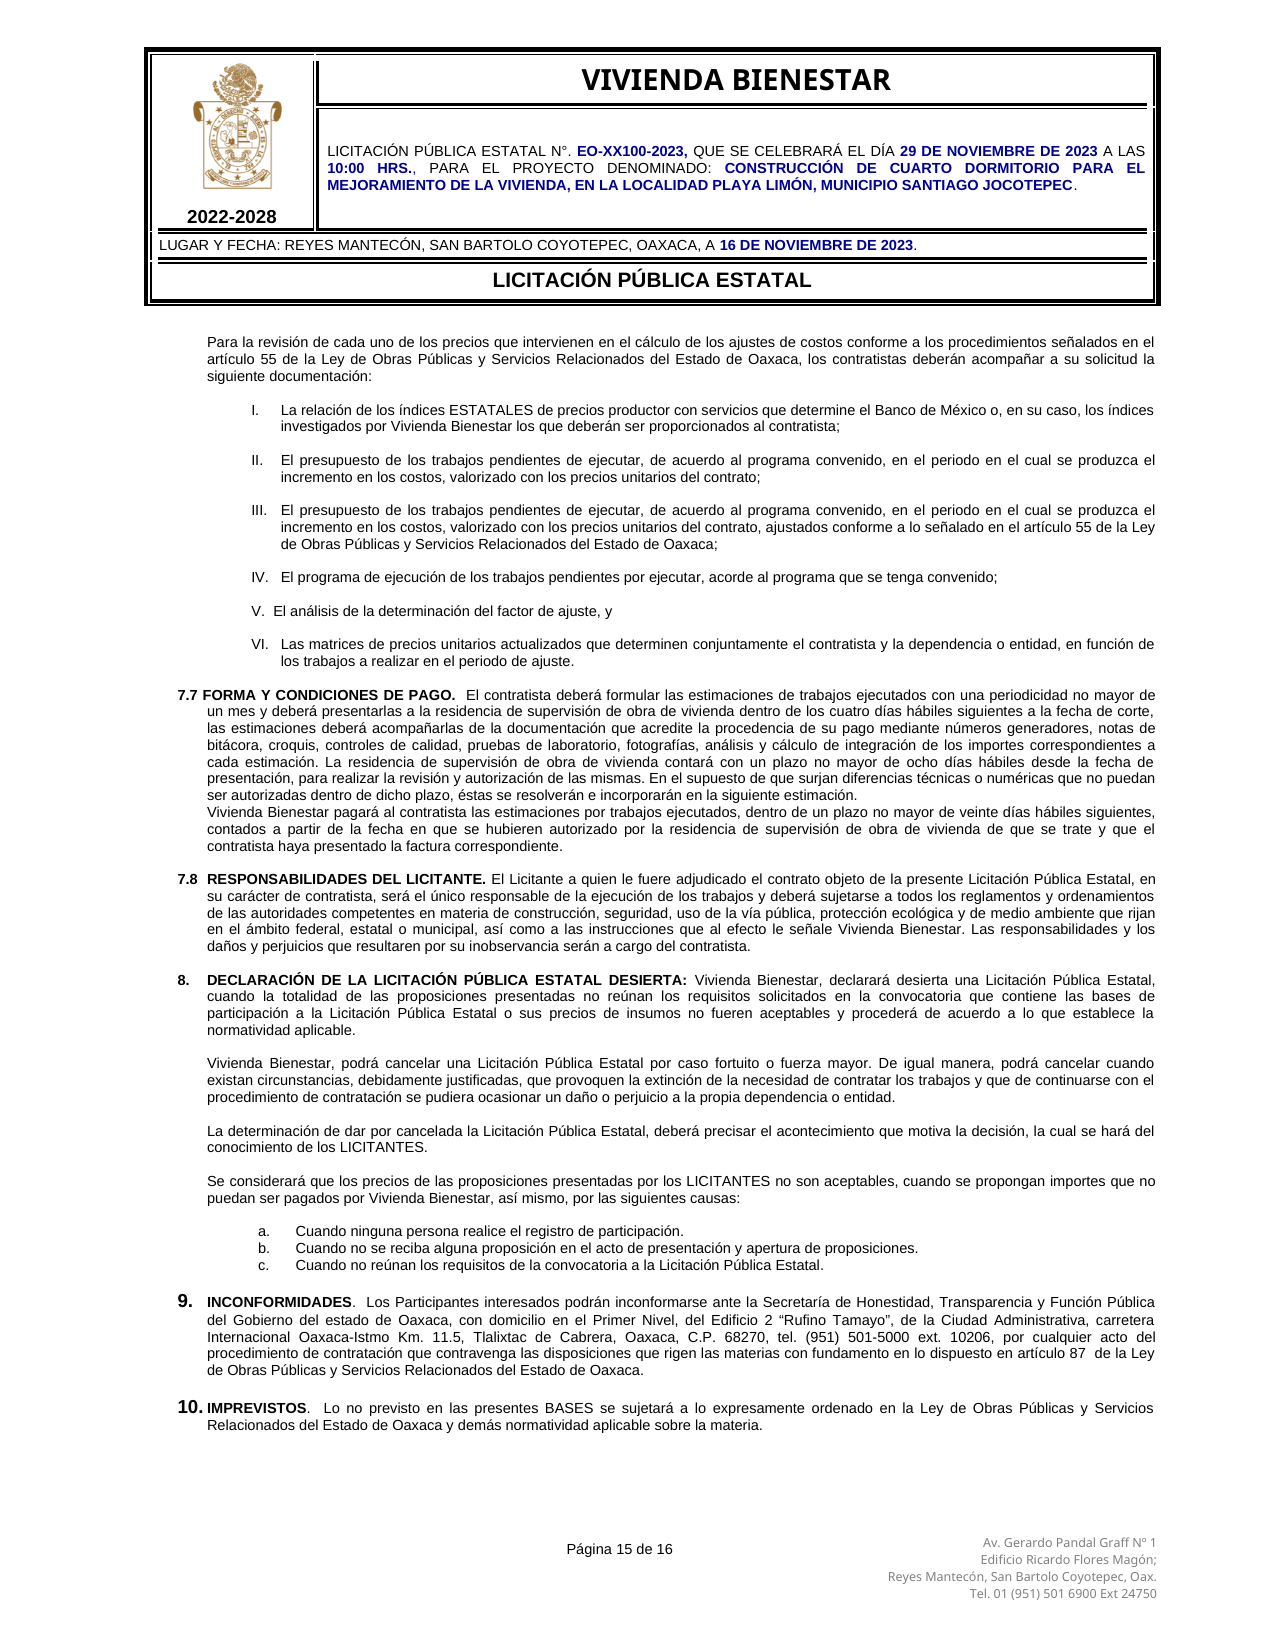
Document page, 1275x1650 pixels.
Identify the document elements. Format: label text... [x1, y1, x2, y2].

picture [187, 59, 285, 188]
text IV. El programa de ejecución de los trabajos pendientes por ejecutar, acorde al programa que se tenga convenido; [251, 569, 1157, 586]
list Cuando no reúnan los requisitos de la convocatoria a la Licitación Pública Estatal. [258, 1256, 1157, 1273]
list Cuando ninguna persona realice el registro de participación. [258, 1223, 1157, 1240]
list Cuando no se reciba alguna proposición en el acto de presentación y apertura de proposiciones. [258, 1240, 1157, 1256]
text Se considerará que los precios de las proposiciones presentadas por los LICITANTES no son aceptables, cuando se propongan importes que no puedan ser pagados por Vivienda Bienestar, así mismo, por las siguientes causas: [207, 1173, 1157, 1206]
text 8. DECLARACIÓN DE LA LICITACIÓN PÚBLICA ESTATAL DESIERTA: Vivienda Bienestar, declarará desierta una Licitación Pública Estatal, cuando la totalidad de las proposiciones presentadas no reúnan los requisitos solicitados en la convocatoria que contiene las bases de participación a la Licitación Pública Estatal o sus precios de insumos no fueren aceptables y procederá de acuerdo a lo que establece la normatividad aplicable. [177, 971, 1157, 1038]
text 7.7 FORMA Y CONDICIONES DE PAGO. El contratista deberá formular las estimaciones de trabajos ejecutados con una periodicidad no mayor de un mes y deberá presentarlas a la residencia de supervisión de obra de vivienda dentro de los cuatro días hábiles siguientes a la fecha de corte, las estimaciones deberá acompañarlas de la documentación que acredite la procedencia de su pago mediante números generadores, notas de bitácora, croquis, controles de calidad, pruebas de laboratorio, fotografías, análisis y cálculo de integración de los importes correspondientes a cada estimación. La residencia de supervisión de obra de vivienda contará con un plazo no mayor de ocho días hábiles desde la fecha de presentación, para realizar la revisión y autorización de las mismas. En el supuesto de que surjan diferencias técnicas o numéricas que no puedan ser autorizadas dentro de dicho plazo, éstas se resolverán e incorporarán en la siguiente estimación. [177, 686, 1157, 804]
text 7.8 RESPONSABILIDADES DEL LICITANTE. El Licitante a quien le fuere adjudicado el contrato objeto de la presente Licitación Pública Estatal, en su carácter de contratista, será el único responsable de la ejecución de los trabajos y deberá sujetarse a todos los reglamentos y ordenamientos de las autoridades competentes en materia de construcción, seguridad, uso de la vía pública, protección ecológica y de medio ambiente que rijan en el ámbito federal, estatal o municipal, así como a las instrucciones que al efecto le señale Vivienda Bienestar. Las responsabilidades y los daños y perjuicios que resultaren por su inobservancia serán a cargo del contratista. [177, 871, 1157, 954]
text III. El presupuesto de los trabajos pendientes de ejecutar, de acuerdo al programa convenido, en el periodo en el cual se produzca el incremento en los costos, valorizado con los precios unitarios del contrato, ajustados conforme a lo señalado en el artículo 55 de la Ley de Obras Públicas y Servicios Relacionados del Estado de Oaxaca; [251, 502, 1157, 552]
text II. El presupuesto de los trabajos pendientes de ejecutar, de acuerdo al programa convenido, en el periodo en el cual se produzca el incremento en los costos, valorizado con los precios unitarios del contrato; [251, 451, 1157, 485]
list INCONFORMIDADES. Los Participantes interesados podrán inconformarse ante la Secretaría de Honestidad, Transparencia y Función Pública del Gobierno del estado de Oaxaca, con domicilio en el Primer Nivel, del Edificio 2 “Rufino Tamayo”, de la Ciudad Administrativa, carretera Internacional Oaxaca-Istmo Km. 11.5, Tlalixtac de Cabrera, Oaxaca, C.P. 68270, tel. (951) 501-5000 ext. 10206, por cualquier acto del procedimiento de contratación que contravenga las disposiciones que rigen las materias con fundamento en lo dispuesto en artículo 87 de la Ley de Obras Públicas y Servicios Relacionados del Estado de Oaxaca. [177, 1290, 1157, 1379]
text V. El análisis de la determinación del factor de ajuste, y [251, 602, 1157, 619]
text Vivienda Bienestar pagará al contratista las estimaciones por trabajos ejecutados, dentro de un plazo no mayor de veinte días hábiles siguientes, contados a partir de la fecha en que se hubieren autorizado por la residencia de supervisión de obra de vivienda de que se trate y que el contratista haya presentado la factura correspondiente. [207, 804, 1157, 854]
list IMPREVISTOS. Lo no previsto en las presentes BASES se sujetará a lo expresamente ordenado en la Ley de Obras Públicas y Servicios Relacionados del Estado de Oaxaca y demás normatividad aplicable sobre la materia. [177, 1395, 1157, 1434]
text VI. Las matrices de precios unitarios actualizados que determinen conjuntamente el contratista y la dependencia o entidad, en función de los trabajos a realizar en el periodo de ajuste. [251, 636, 1157, 669]
text La determinación de dar por cancelada la Licitación Pública Estatal, deberá precisar el acontecimiento que motiva la decisión, la cual se hará del conocimiento de los LICITANTES. [207, 1122, 1157, 1156]
text Vivienda Bienestar, podrá cancelar una Licitación Pública Estatal por caso fortuito o fuerza mayor. De igual manera, podrá cancelar cuando existan circunstancias, debidamente justificadas, que provoquen la extinción de la necesidad de contratar los trabajos y que de continuarse con el procedimiento de contratación se pudiera ocasionar un daño o perjuicio a la propia dependencia o entidad. [207, 1055, 1157, 1106]
list La relación de los índices ESTATALES de precios productor con servicios que determine el Banco de México o, en su caso, los índices investigados por Vivienda Bienestar los que deberán ser proporcionados al contratista; [251, 401, 1157, 435]
text Para la revisión de cada uno de los precios que intervienen en el cálculo de los ajustes de costos conforme a los procedimientos señalados en el artículo 55 de la Ley de Obras Públicas y Servicios Relacionados del Estado de Oaxaca, los contratistas deberán acompañar a su solicitud la siguiente documentación: [207, 334, 1157, 384]
